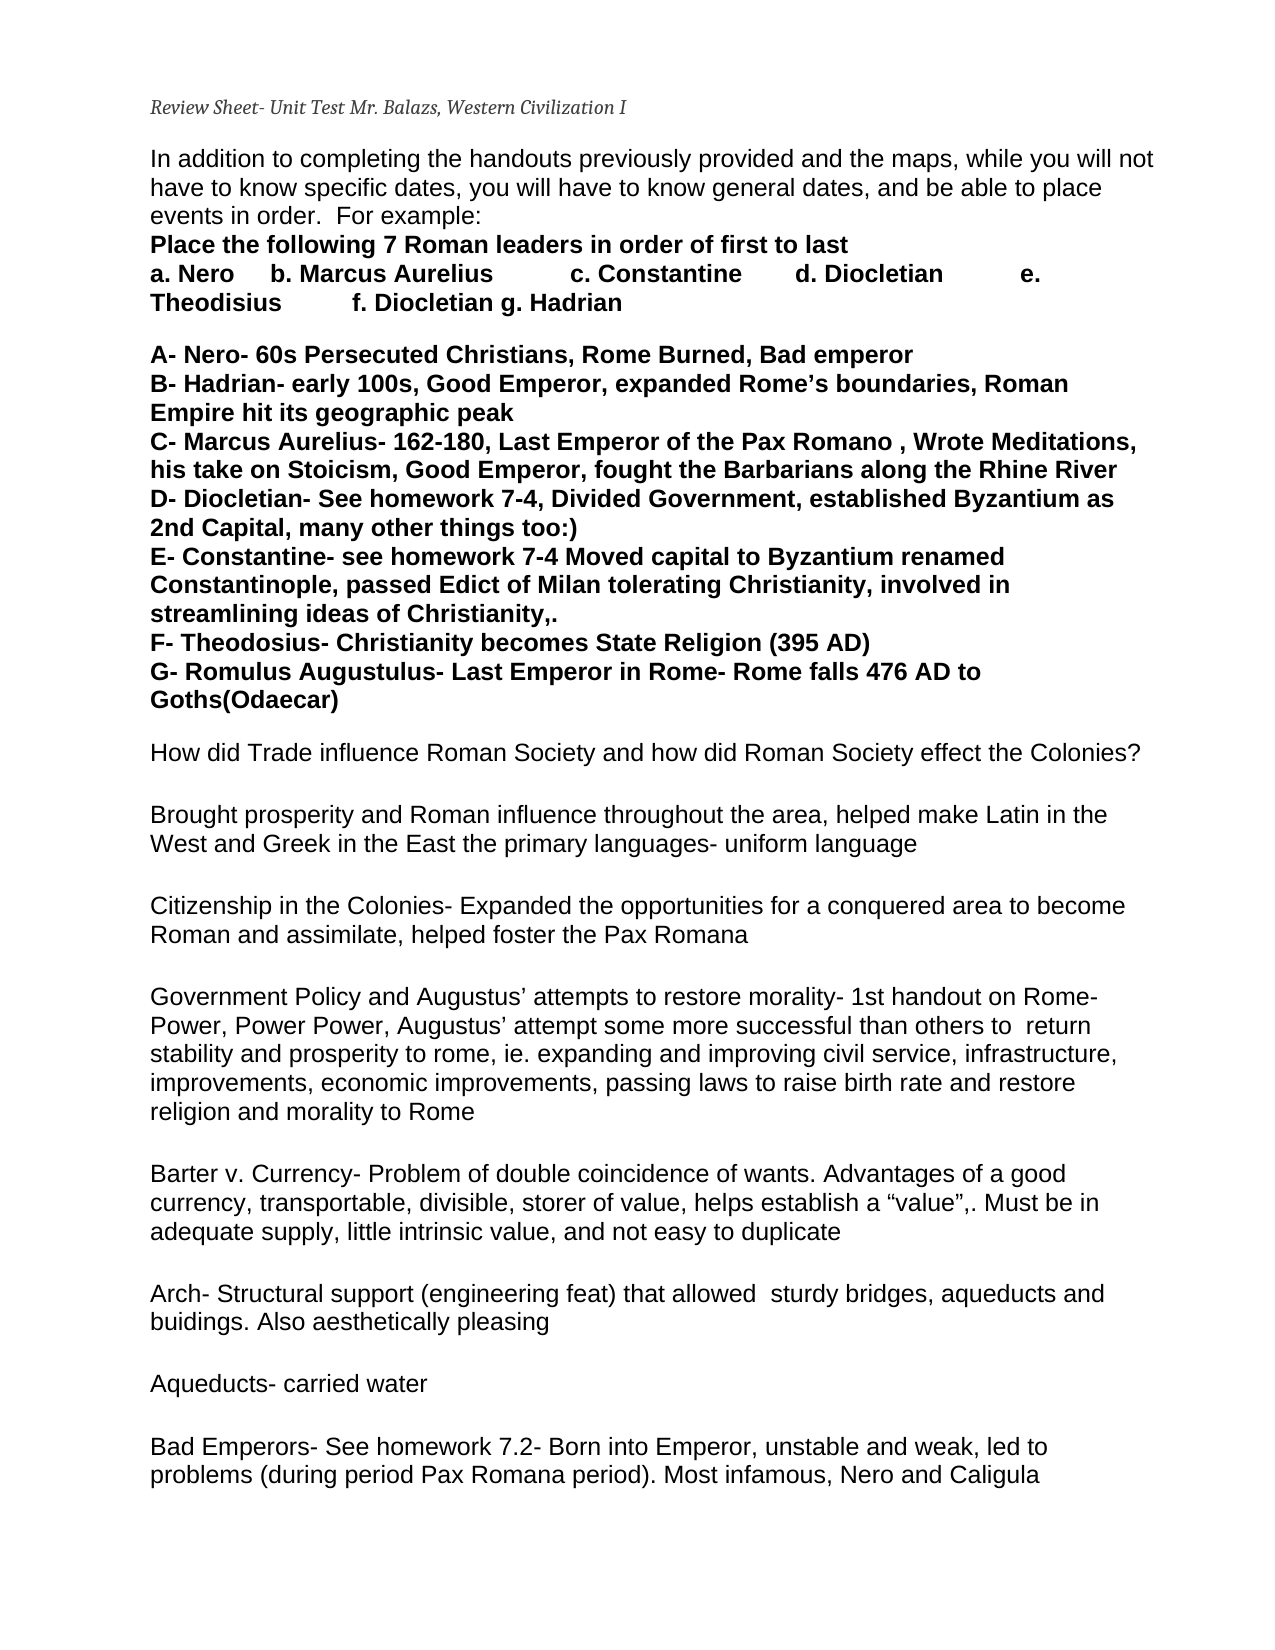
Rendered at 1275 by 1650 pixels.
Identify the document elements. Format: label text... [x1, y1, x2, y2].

text E- Constantine- see homework 7-4 Moved capital to Byzantium renamed Constantinople, passed Edict of Milan tolerating Christianity, involved in streamlining ideas of Christianity,. [150, 542, 1155, 628]
text Place the following 7 Roman leaders in order of first to last [150, 230, 1155, 259]
text a. Nero b. Marcus Aurelius c. Constantine d. Diocletian e. Theodisius f. Diocletian g. Hadrian [150, 259, 1155, 316]
text Brought prosperity and Roman influence throughout the area, helped make Latin in the West and Greek in the East the primary languages- uniform language [150, 800, 1155, 858]
text Citizenship in the Colonies- Expanded the opportunities for a conquered area to become Roman and assimilate, helped foster the Pax Romana [150, 891, 1155, 949]
text G- Romulus Augustulus- Last Emperor in Rome- Rome falls 476 AD to Goths(Odaecar) [150, 657, 1155, 714]
text A- Nero- 60s Persecuted Christians, Rome Burned, Bad emperor [150, 340, 1155, 369]
text Aqueducts- carried water [150, 1369, 1155, 1398]
subtitle Review Sheet- Unit Test Mr. Balazs, Western Civilization I [150, 96, 1125, 120]
text D- Diocletian- See homework 7-4, Divided Government, established Byzantium as 2nd Capital, many other things too:) [150, 484, 1155, 542]
text Arch- Structural support (engineering feat) that allowed sturdy bridges, aqueducts and buidings. Also aesthetically pleasing [150, 1279, 1155, 1336]
text Barter v. Currency- Problem of double coincidence of wants. Advantages of a good currency, transportable, divisible, storer of value, helps establish a “value”,. Must be in adequate supply, little intrinsic value, and not easy to duplicate [150, 1159, 1155, 1245]
text In addition to completing the handouts previously provided and the maps, while you will not have to know specific dates, you will have to know general dates, and be able to place events in order. For example: [150, 144, 1155, 230]
text C- Marcus Aurelius- 162-180, Last Emperor of the Pax Romano , Wrote Meditations, his take on Stoicism, Good Emperor, fought the Barbarians along the Rhine River [150, 427, 1155, 484]
text How did Trade influence Roman Society and how did Roman Society effect the Colonies? [150, 738, 1155, 767]
text B- Hadrian- early 100s, Good Emperor, expanded Rome’s boundaries, Roman Empire hit its geographic peak [150, 369, 1155, 427]
text Bad Emperors- See homework 7.2- Born into Emperor, unstable and weak, led to problems (during period Pax Romana period). Most infamous, Nero and Caligula [150, 1432, 1155, 1489]
text F- Theodosius- Christianity becomes State Religion (395 AD) [150, 628, 1155, 657]
text Government Policy and Augustus’ attempts to restore morality- 1st handout on Rome- Power, Power Power, Augustus’ attempt some more successful than others to return stability and prosperity to rome, ie. expanding and improving civil service, infrastructure, improvements, economic improvements, passing laws to raise birth rate and restore religion and morality to Rome [150, 982, 1155, 1126]
